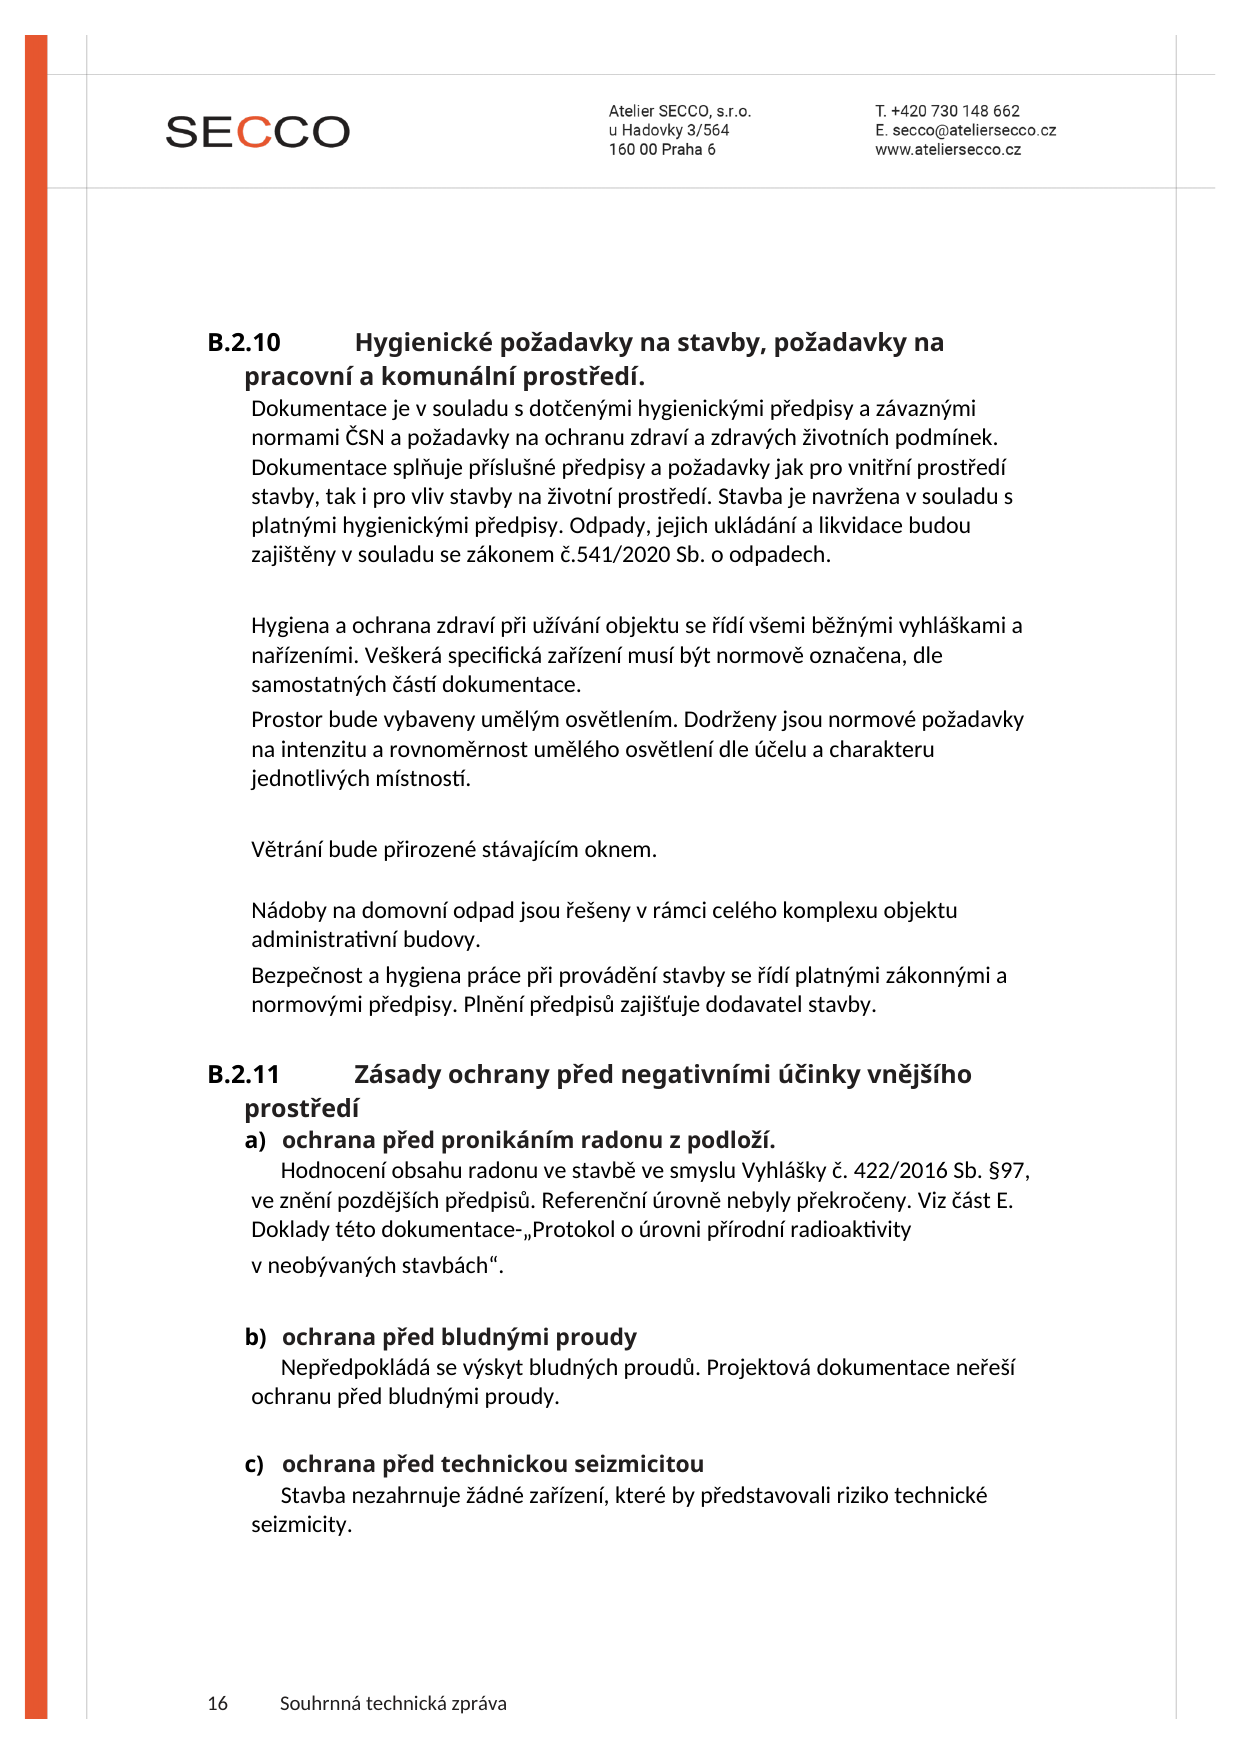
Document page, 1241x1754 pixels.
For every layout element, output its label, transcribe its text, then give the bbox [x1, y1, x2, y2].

list ochrana před bludnými proudy [244, 1321, 1033, 1352]
text Zásady ochrany před negativními účinky vnějšího prostředí [207, 1056, 1033, 1124]
text Hygienické požadavky na stavby, požadavky na pracovní a komunální prostředí. [207, 325, 1033, 393]
text Stavba nezahrnuje žádné zařízení, které by představovali riziko technické seizmicity. [251, 1480, 1033, 1538]
text Nepředpokládá se výskyt bludných proudů. Projektová dokumentace neřeší ochranu před bludnými proudy. [251, 1352, 1033, 1411]
list ochrana před technickou seizmicitou [244, 1448, 1033, 1480]
list ochrana před pronikáním radonu z podloží. [244, 1124, 1033, 1156]
text Prostor bude vybaveny umělým osvětlením. Dodrženy jsou normové požadavky na intenzitu a rovnoměrnost umělého osvětlení dle účelu a charakteru jednotlivých místností. [251, 704, 1033, 792]
text Dokumentace je v souladu s dotčenými hygienickými předpisy a závaznými normami ČSN a požadavky na ochranu zdraví a zdravých životních podmínek. Dokumentace splňuje příslušné předpisy a požadavky jak pro vnitřní prostředí stavby, tak i pro vliv stavby na životní prostředí. Stavba je navržena v souladu s platnými hygienickými předpisy. Odpady, jejich ukládání a likvidace budou zajištěny v souladu se zákonem č.541/2020 Sb. o odpadech. [251, 393, 1033, 569]
text Bezpečnost a hygiena práce při provádění stavby se řídí platnými zákonnými a normovými předpisy. Plnění předpisů zajišťuje dodavatel stavby. [251, 960, 1033, 1018]
text Hodnocení obsahu radonu ve stavbě ve smyslu Vyhlášky č. 422/2016 Sb. §97, ve znění pozdějších předpisů. Referenční úrovně nebyly překročeny. Viz část E. Doklady této dokumentace-„Protokol o úrovni přírodní radioaktivity [251, 1156, 1033, 1243]
text v neobývaných stavbách“. [251, 1250, 1033, 1279]
text Nádoby na domovní odpad jsou řešeny v rámci celého komplexu objektu administrativní budovy. [251, 895, 1033, 953]
text Hygiena a ochrana zdraví při užívání objektu se řídí všemi běžnými vyhláškami a nařízeními. Veškerá specifická zařízení musí být normově označena, dle samostatných částí dokumentace. [251, 610, 1033, 698]
picture [24, 35, 1216, 1719]
text Větrání bude přirozené stávajícím oknem. [251, 834, 1033, 863]
